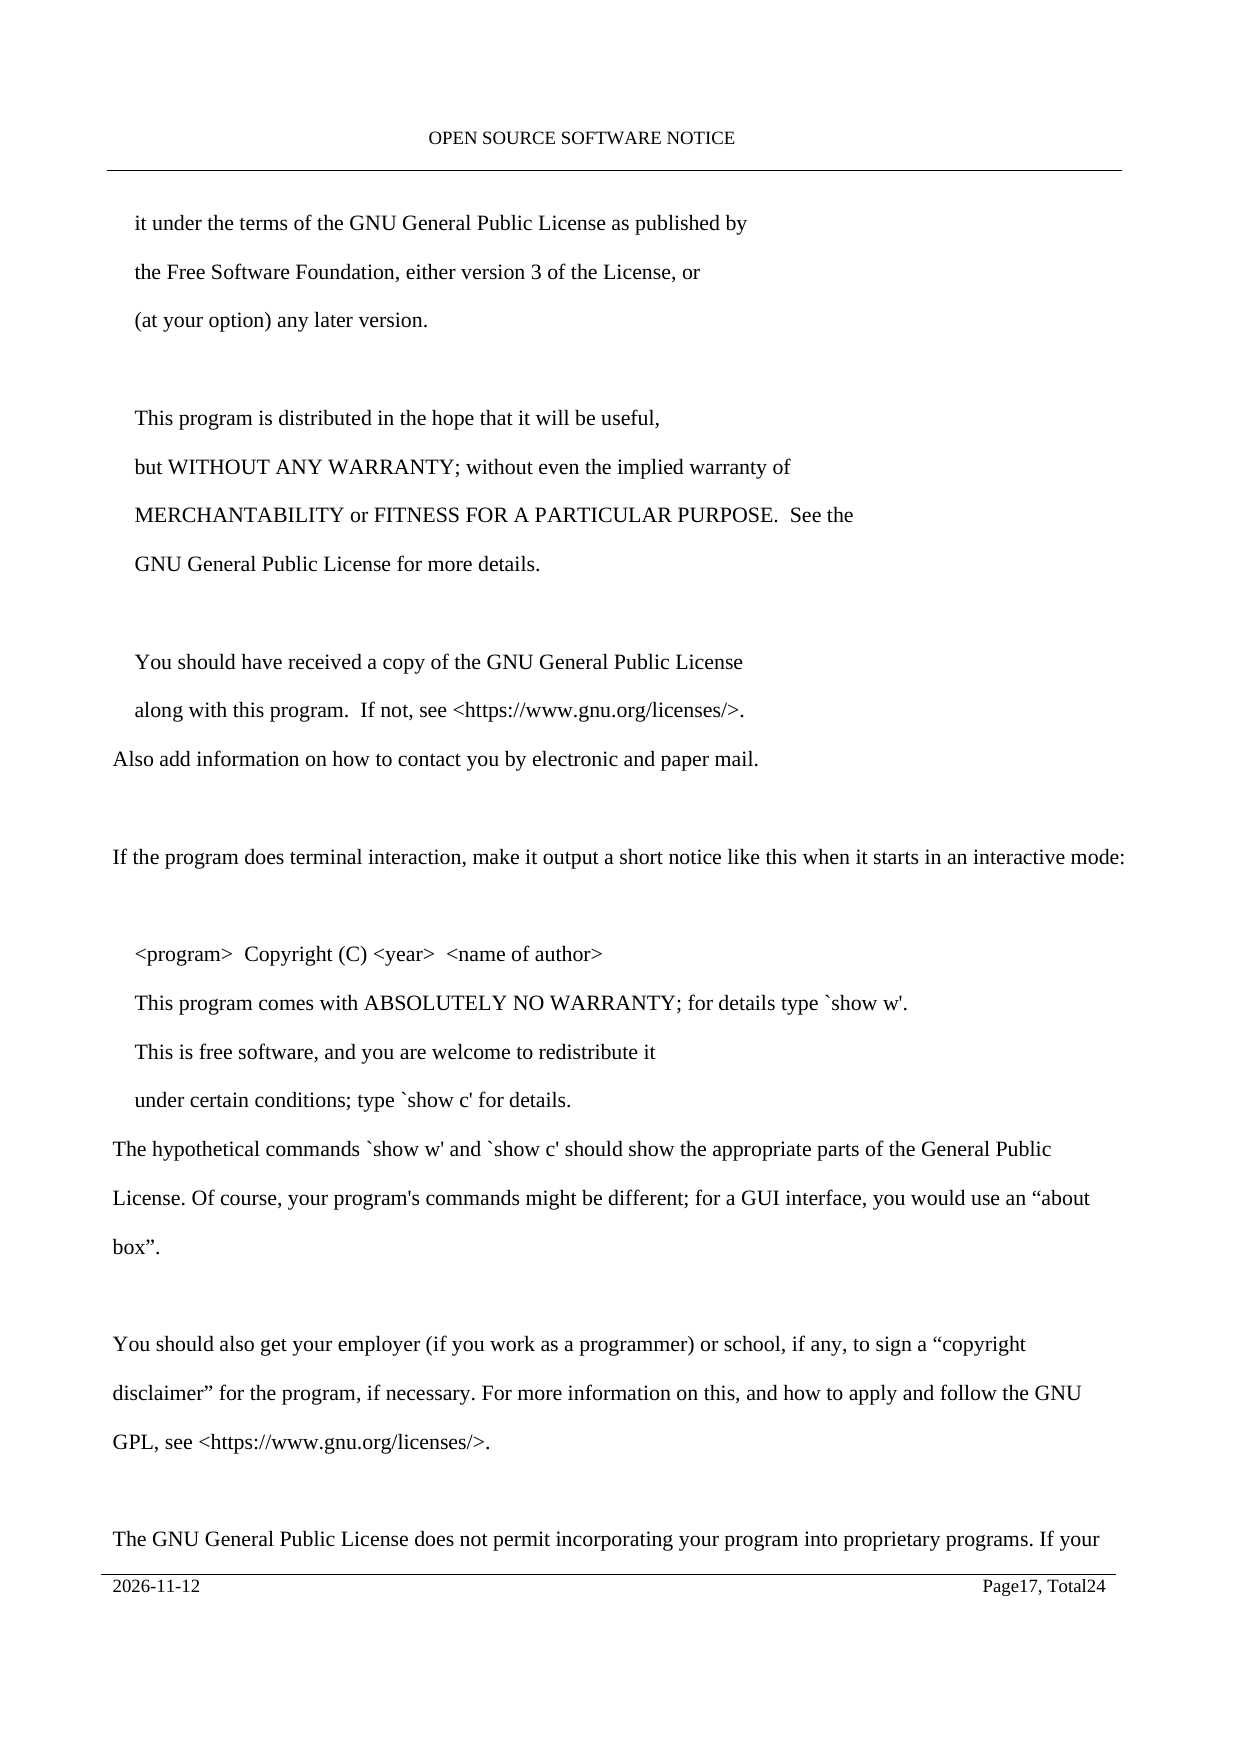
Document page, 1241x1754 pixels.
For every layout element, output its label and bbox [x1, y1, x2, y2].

text [112, 206, 1128, 1555]
